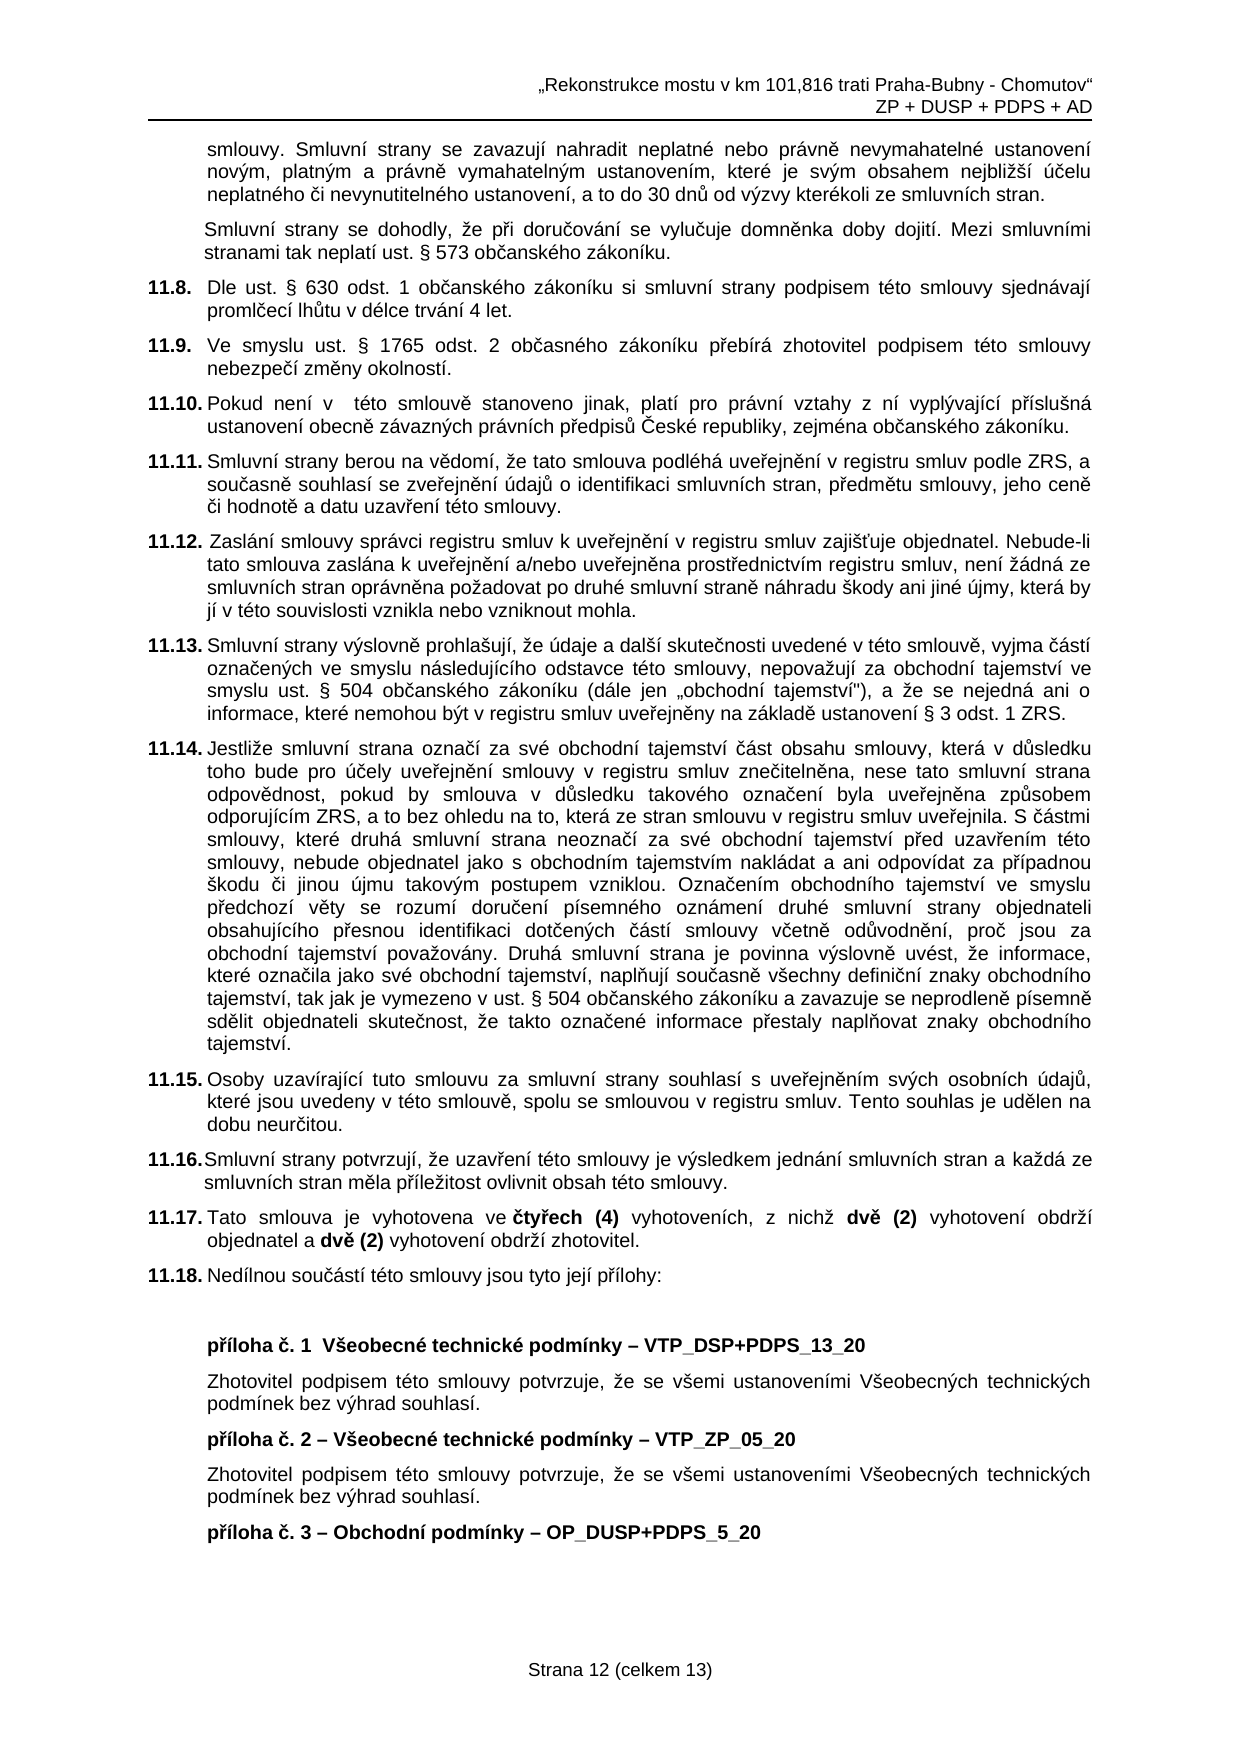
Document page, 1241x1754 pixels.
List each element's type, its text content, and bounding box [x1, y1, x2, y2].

text příloha č. 3 – Obchodní podmínky – OP_DUSP+PDPS_5_20 [207, 1521, 1092, 1543]
text 11.18. Nedílnou součástí této smlouvy jsou tyto její přílohy: [148, 1264, 1092, 1287]
text 11.11. Smluvní strany berou na vědomí, že tato smlouva podléhá uveřejnění v registru smluv podle ZRS, a současně souhlasí se zveřejnění údajů o identifikaci smluvních stran, předmětu smlouvy, jeho ceně či hodnotě a datu uzavření této smlouvy. [148, 450, 1092, 518]
text 11.15. Osoby uzavírající tuto smlouvu za smluvní strany souhlasí s uveřejněním svých osobních údajů, které jsou uvedeny v této smlouvě, spolu se smlouvou v registru smluv. Tento souhlas je udělen na dobu neurčitou. [148, 1067, 1092, 1136]
text Zhotovitel podpisem této smlouvy potvrzuje, že se všemi ustanoveními Všeobecných technických podmínek bez výhrad souhlasí. [207, 1369, 1092, 1415]
text 11.17. Tato smlouva je vyhotovena ve čtyřech (4) vyhotoveních, z nichž dvě (2) vyhotovení obdrží objednatel a dvě (2) vyhotovení obdrží zhotovitel. [148, 1206, 1092, 1251]
text příloha č. 1 Všeobecné technické podmínky – VTP_DSP+PDPS_13_20 [207, 1334, 1092, 1357]
text 11.14. Jestliže smluvní strana označí za své obchodní tajemství část obsahu smlouvy, která v důsledku toho bude pro účely uveřejnění smlouvy v registru smluv znečitelněna, nese tato smluvní strana odpovědnost, pokud by smlouva v důsledku takového označení byla uveřejněna způsobem odporujícím ZRS, a to bez ohledu na to, která ze stran smlouvu v registru smluv uveřejnila. S částmi smlouvy, které druhá smluvní strana neoznačí za své obchodní tajemství před uzavřením této smlouvy, nebude objednatel jako s obchodním tajemstvím nakládat a ani odpovídat za případnou škodu či jinou újmu takovým postupem vzniklou. Označením obchodního tajemství ve smyslu předchozí věty se rozumí doručení písemného oznámení druhé smluvní strany objednateli obsahujícího přesnou identifikaci dotčených částí smlouvy včetně odůvodnění, proč jsou za obchodní tajemství považovány. Druhá smluvní strana je povinna výslovně uvést, že informace, které označila jako své obchodní tajemství, naplňují současně všechny definiční znaky obchodního tajemství, tak jak je vymezeno v ust. § 504 občanského zákoníku a zavazuje se neprodleně písemně sdělit objednateli skutečnost, že takto označené informace přestaly naplňovat znaky obchodního tajemství. [148, 737, 1092, 1055]
text 11.12. Zaslání smlouvy správci registru smluv k uveřejnění v registru smluv zajišťuje objednatel. Nebude-li tato smlouva zaslána k uveřejnění a/nebo uveřejněna prostřednictvím registru smluv, není žádná ze smluvních stran oprávněna požadovat po druhé smluvní straně náhradu škody ani jiné újmy, která by jí v této souvislosti vznikla nebo vzniknout mohla. [148, 530, 1092, 621]
text 11.16. Smluvní strany potvrzují, že uzavření této smlouvy je výsledkem jednání smluvních stran a každá ze smluvních stran měla příležitost ovlivnit obsah této smlouvy. [148, 1148, 1092, 1193]
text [207, 1463, 1092, 1508]
text 11.8. Dle ust. § 630 odst. 1 občanského zákoníku si smluvní strany podpisem této smlouvy sjednávají promlčecí lhůtu v délce trvání 4 let. [148, 276, 1092, 321]
text 11.9. Ve smyslu ust. § 1765 odst. 2 občasného zákoníku přebírá zhotovitel podpisem této smlouvy nebezpečí změny okolností. [148, 334, 1092, 379]
text 11.13. Smluvní strany výslovně prohlašují, že údaje a další skutečnosti uvedené v této smlouvě, vyjma částí označených ve smyslu následujícího odstavce této smlouvy, nepovažují za obchodní tajemství ve smyslu ust. § 504 občanského zákoníku (dále jen „obchodní tajemství"), a že se nejedná ani o informace, které nemohou být v registru smluv uveřejněny na základě ustanovení § 3 odst. 1 ZRS. [148, 634, 1092, 724]
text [148, 137, 1092, 206]
text Smluvní strany se dohodly, že při doručování se vylučuje domněnka doby dojití. Mezi smluvními stranami tak neplatí ust. § 573 občanského zákoníku. [148, 218, 1092, 263]
text příloha č. 2 – Všeobecné technické podmínky – VTP_ZP_05_20 [207, 1427, 1092, 1450]
text 11.10. Pokud není v této smlouvě stanoveno jinak, platí pro právní vztahy z ní vyplývající příslušná ustanovení obecně závazných právních předpisů České republiky, zejména občanského zákoníku. [148, 392, 1092, 437]
